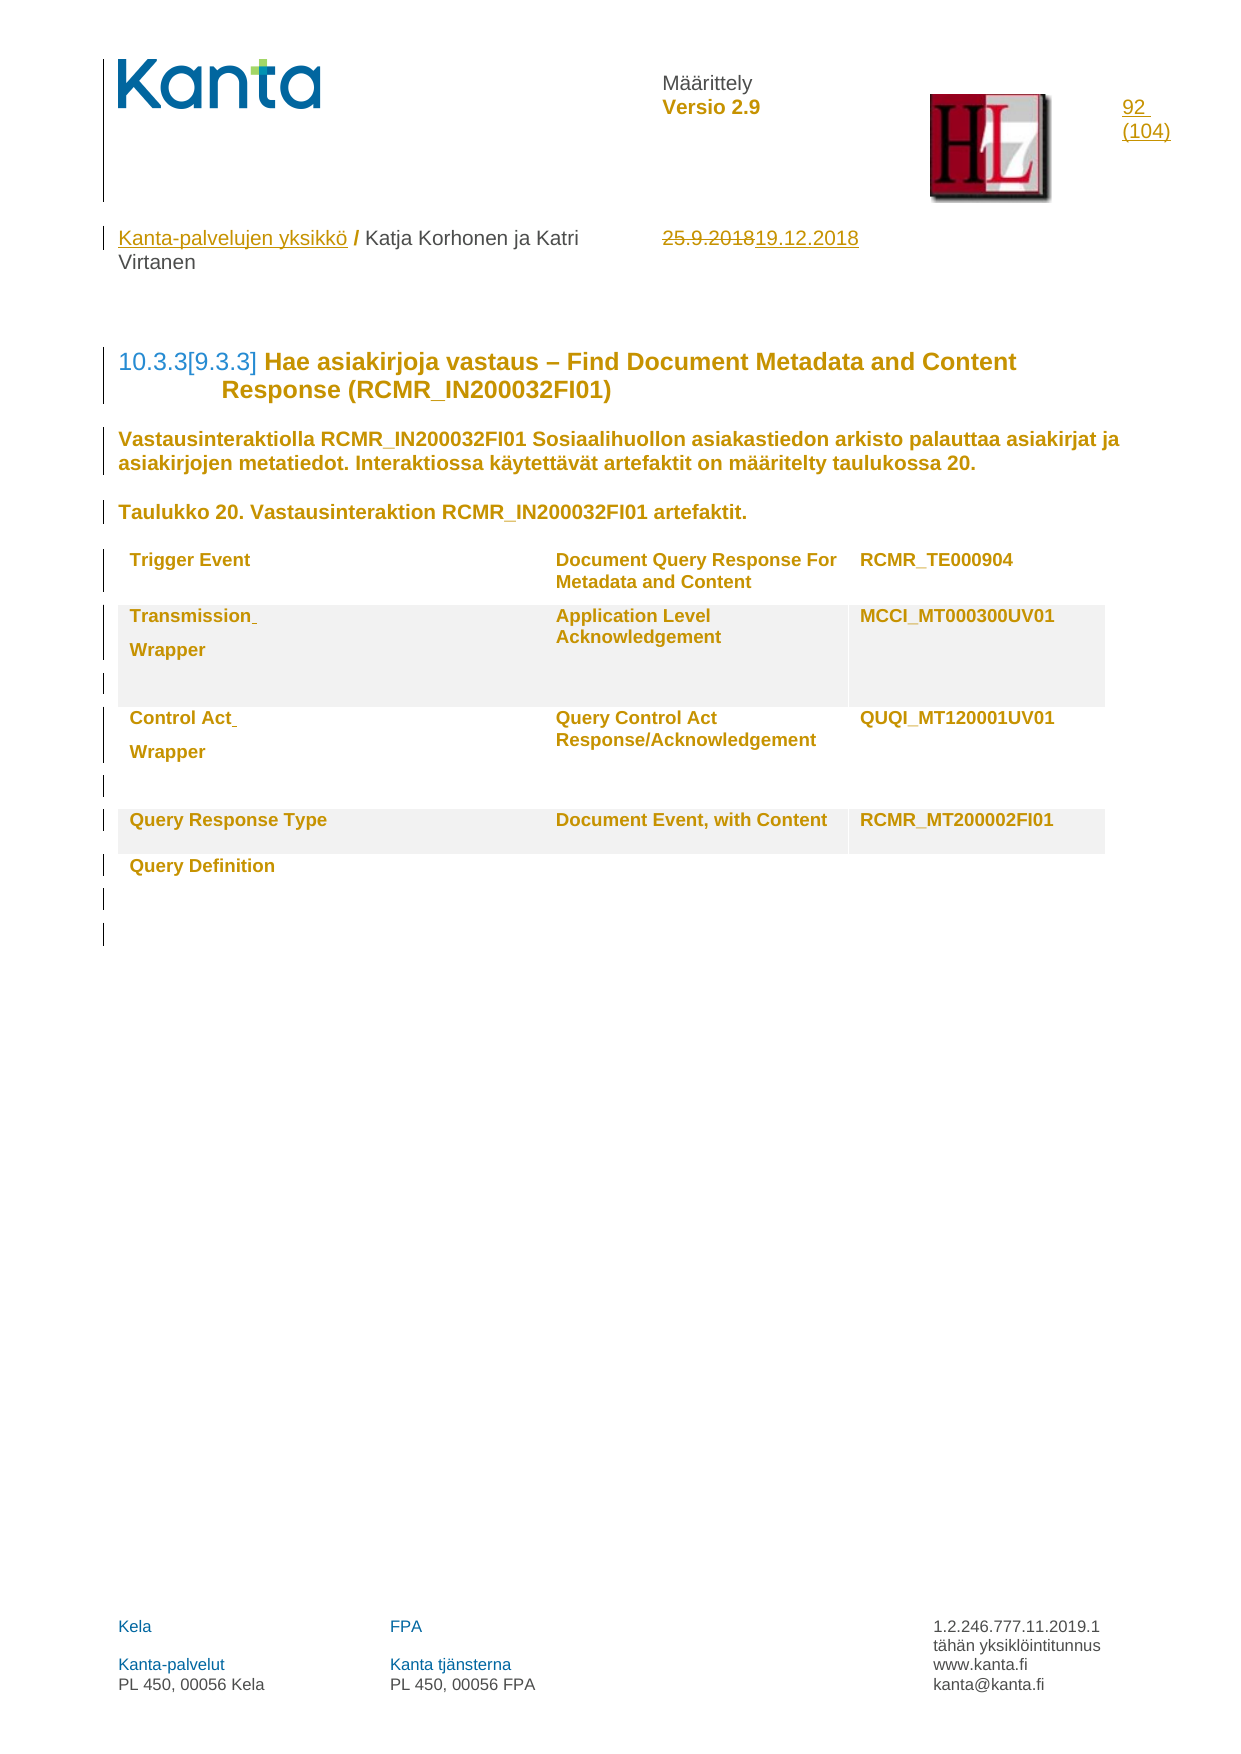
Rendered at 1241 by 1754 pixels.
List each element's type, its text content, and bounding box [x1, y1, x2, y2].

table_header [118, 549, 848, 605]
picture [118, 59, 321, 109]
picture [930, 94, 1053, 203]
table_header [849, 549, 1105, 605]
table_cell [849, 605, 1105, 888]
subtitle Hae asiakirjoja vastaus – Find Document Metadata and Content Response (RCMR_IN200032FI01) [118, 347, 1122, 404]
text Vastausinteraktiolla RCMR_IN200032FI01 Sosiaalihuollon asiakastiedon arkisto palauttaa asiakirjat ja asiakirjojen metatiedot. Interaktiossa käytettävät artefaktit on määritelty taulukossa 20. [118, 427, 1122, 475]
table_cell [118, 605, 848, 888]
text Taulukko 20. Vastausinteraktion RCMR_IN200032FI01 artefaktit. [118, 500, 1122, 524]
